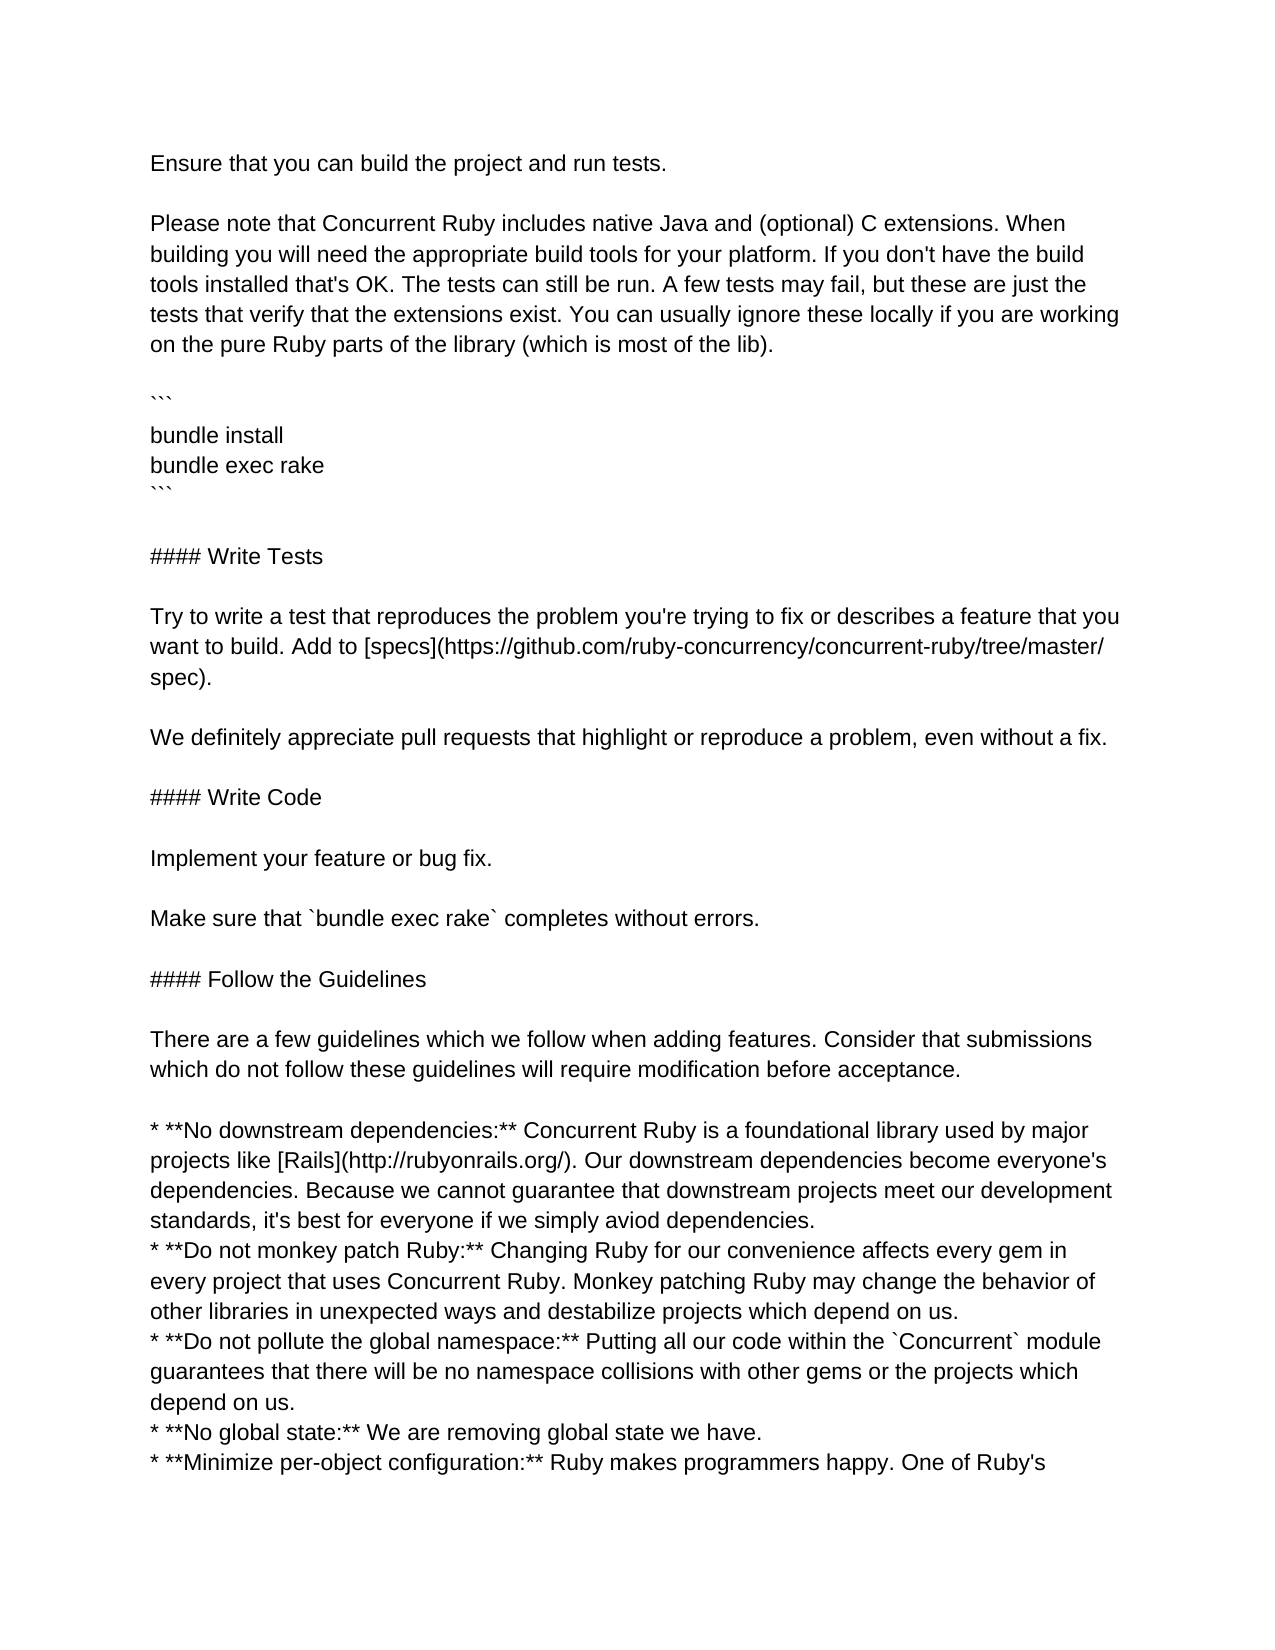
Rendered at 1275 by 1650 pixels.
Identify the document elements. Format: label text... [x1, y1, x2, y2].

text There are a few guidelines which we follow when adding features. Consider that submissions which do not follow these guidelines will require modification before acceptance. [150, 1026, 1125, 1083]
text bundle install [150, 422, 1125, 448]
text ``` [150, 482, 1125, 509]
text bundle exec rake [150, 452, 1125, 478]
text #### Write Code [150, 784, 1125, 811]
text We definitely appreciate pull requests that highlight or reproduce a problem, even without a fix. [150, 724, 1125, 750]
text * **No downstream dependencies:** Concurrent Ruby is a foundational library used by major projects like [Rails](http://rubyonrails.org/). Our downstream dependencies become everyone's dependencies. Because we cannot guarantee that downstream projects meet our development standards, it's best for everyone if we simply aviod dependencies. [150, 1117, 1125, 1234]
text ``` [150, 392, 1125, 418]
text * **No global state:** We are removing global state we have. [150, 1419, 1125, 1445]
text Ensure that you can build the project and run tests. [150, 150, 1125, 176]
text * **Do not monkey patch Ruby:** Changing Ruby for our convenience affects every gem in every project that uses Concurrent Ruby. Monkey patching Ruby may change the behavior of other libraries in unexpected ways and destabilize projects which depend on us. [150, 1237, 1125, 1324]
text Implement your feature or bug fix. [150, 845, 1125, 871]
text Please note that Concurrent Ruby includes native Java and (optional) C extensions. When building you will need the appropriate build tools for your platform. If you don't have the build tools installed that's OK. The tests can still be run. A few tests may fail, but these are just the tests that verify that the extensions exist. You can usually ignore these locally if you are working on the pure Ruby parts of the library (which is most of the lib). [150, 210, 1125, 358]
text #### Follow the Guidelines [150, 966, 1125, 992]
text * **Do not pollute the global namespace:** Putting all our code within the `Concurrent` module guarantees that there will be no namespace collisions with other gems or the projects which depend on us. [150, 1328, 1125, 1415]
text Make sure that `bundle exec rake` completes without errors. [150, 905, 1125, 932]
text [150, 1449, 1125, 1475]
text #### Write Tests [150, 543, 1125, 569]
text Try to write a test that reproduces the problem you're trying to fix or describes a feature that you want to build. Add to [specs](https://github.com/ruby-concurrency/concurrent-ruby/tree/master/spec). [150, 603, 1125, 690]
